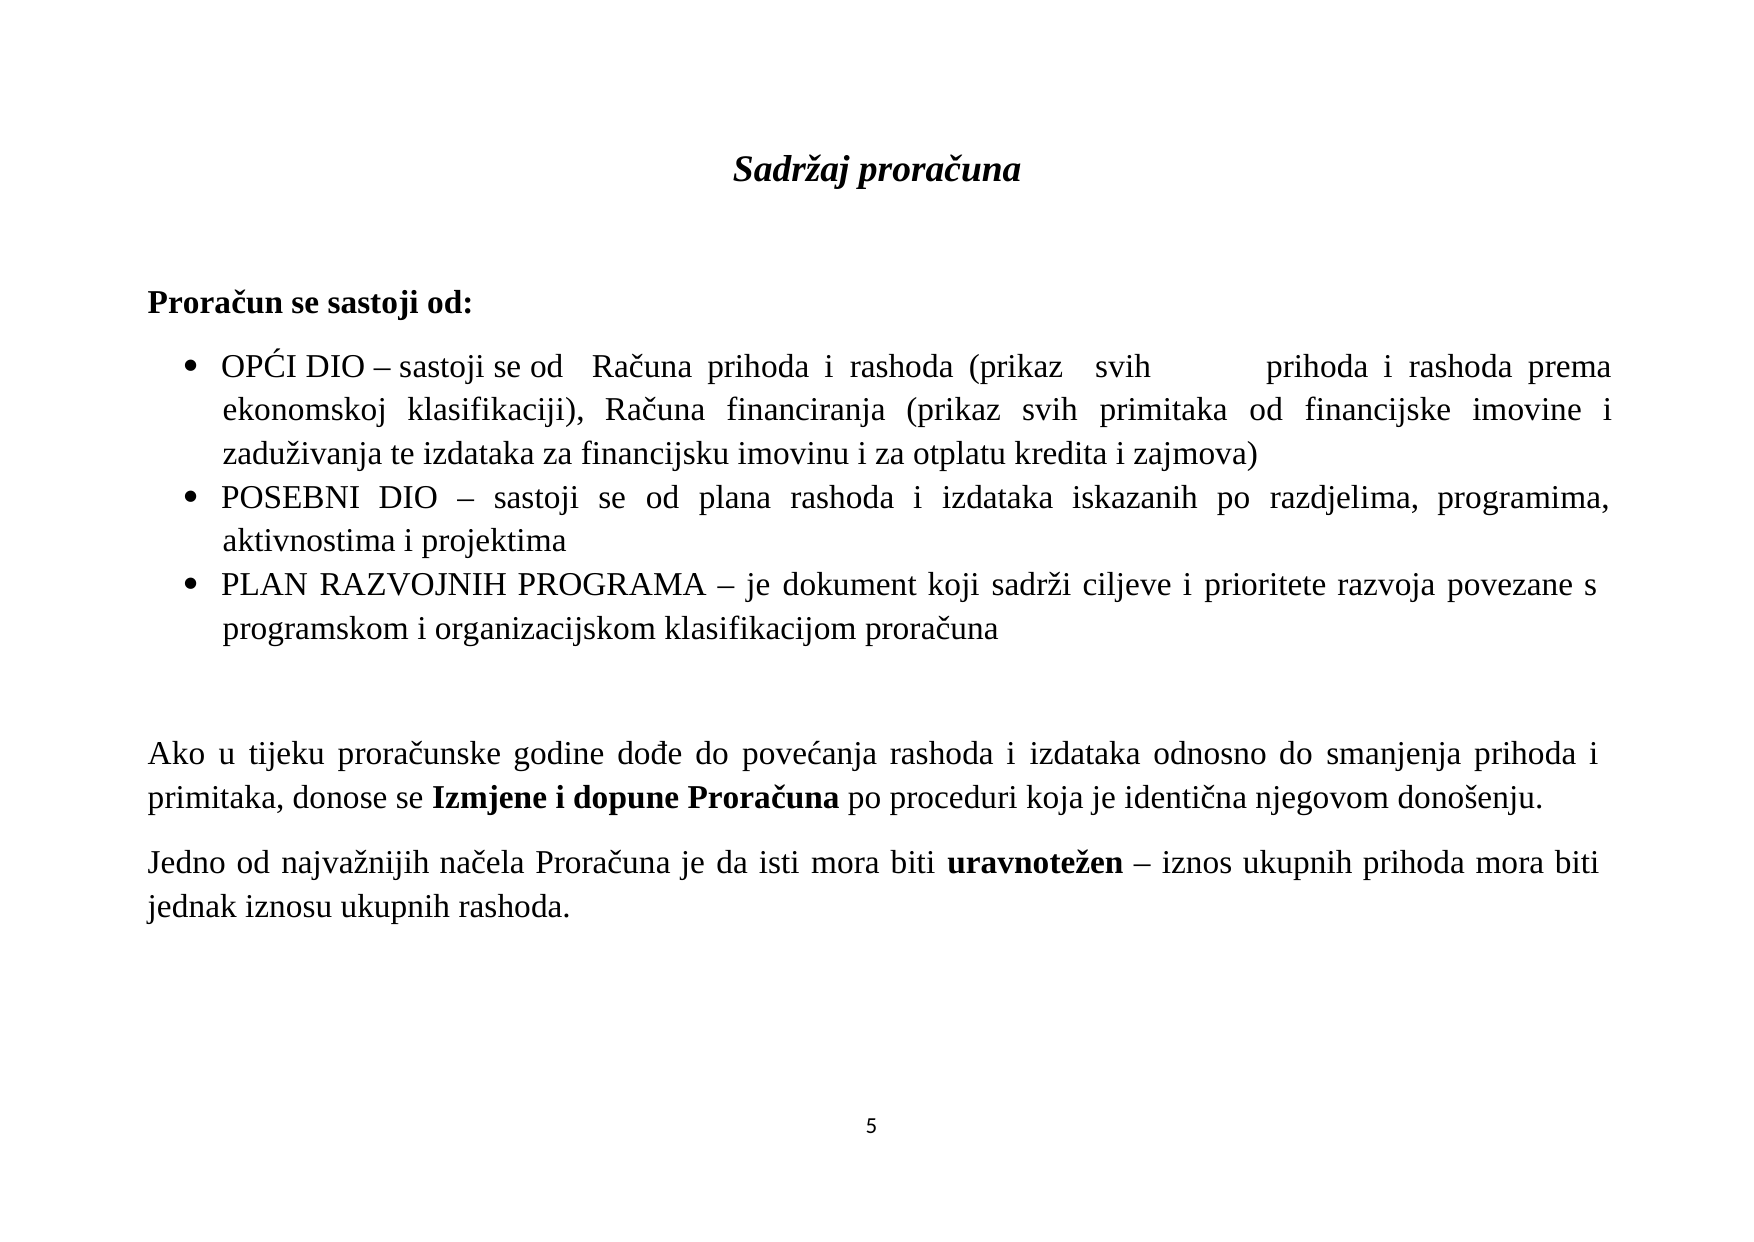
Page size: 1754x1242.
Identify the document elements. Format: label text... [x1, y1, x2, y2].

text Sadržaj proračuna [728, 147, 1026, 190]
text Proračun se sastoji od: [147, 282, 1618, 321]
text primitaka, donose se Izmjene i dopune Proračuna po proceduri koja je identična njegovom donošenju. [147, 777, 1618, 816]
text  PLAN RAZVOJNIH PROGRAMA – je dokument koji sadrži ciljeve i prioritete razvoja povezane s [185, 564, 1618, 603]
text  POSEBNI DIO – sastoji se od plana rashoda i izdataka iskazanih po razdjelima, programima, aktivnostima i projektima [185, 477, 1611, 559]
text programskom i organizacijskom klasifikacijom proračuna [222, 608, 1618, 647]
text Jedno od najvažnijih načela Proračuna je da isti mora biti uravnotežen – iznos ukupnih prihoda mora biti jednak iznosu ukupnih rashoda. [147, 842, 1611, 924]
text Ako u tijeku proračunske godine dođe do povećanja rashoda i izdataka odnosno do smanjenja prihoda i [147, 733, 1618, 772]
text  OPĆI DIO – sastoji se od Računa prihoda i rashoda (prikaz svih prihoda i rashoda prema ekonomskoj klasifikaciji), Računa financiranja (prikaz svih primitaka od financijske imovine i zaduživanja te izdataka za financijsku imovinu i za otplatu kredita i zajmova) [185, 346, 1612, 472]
